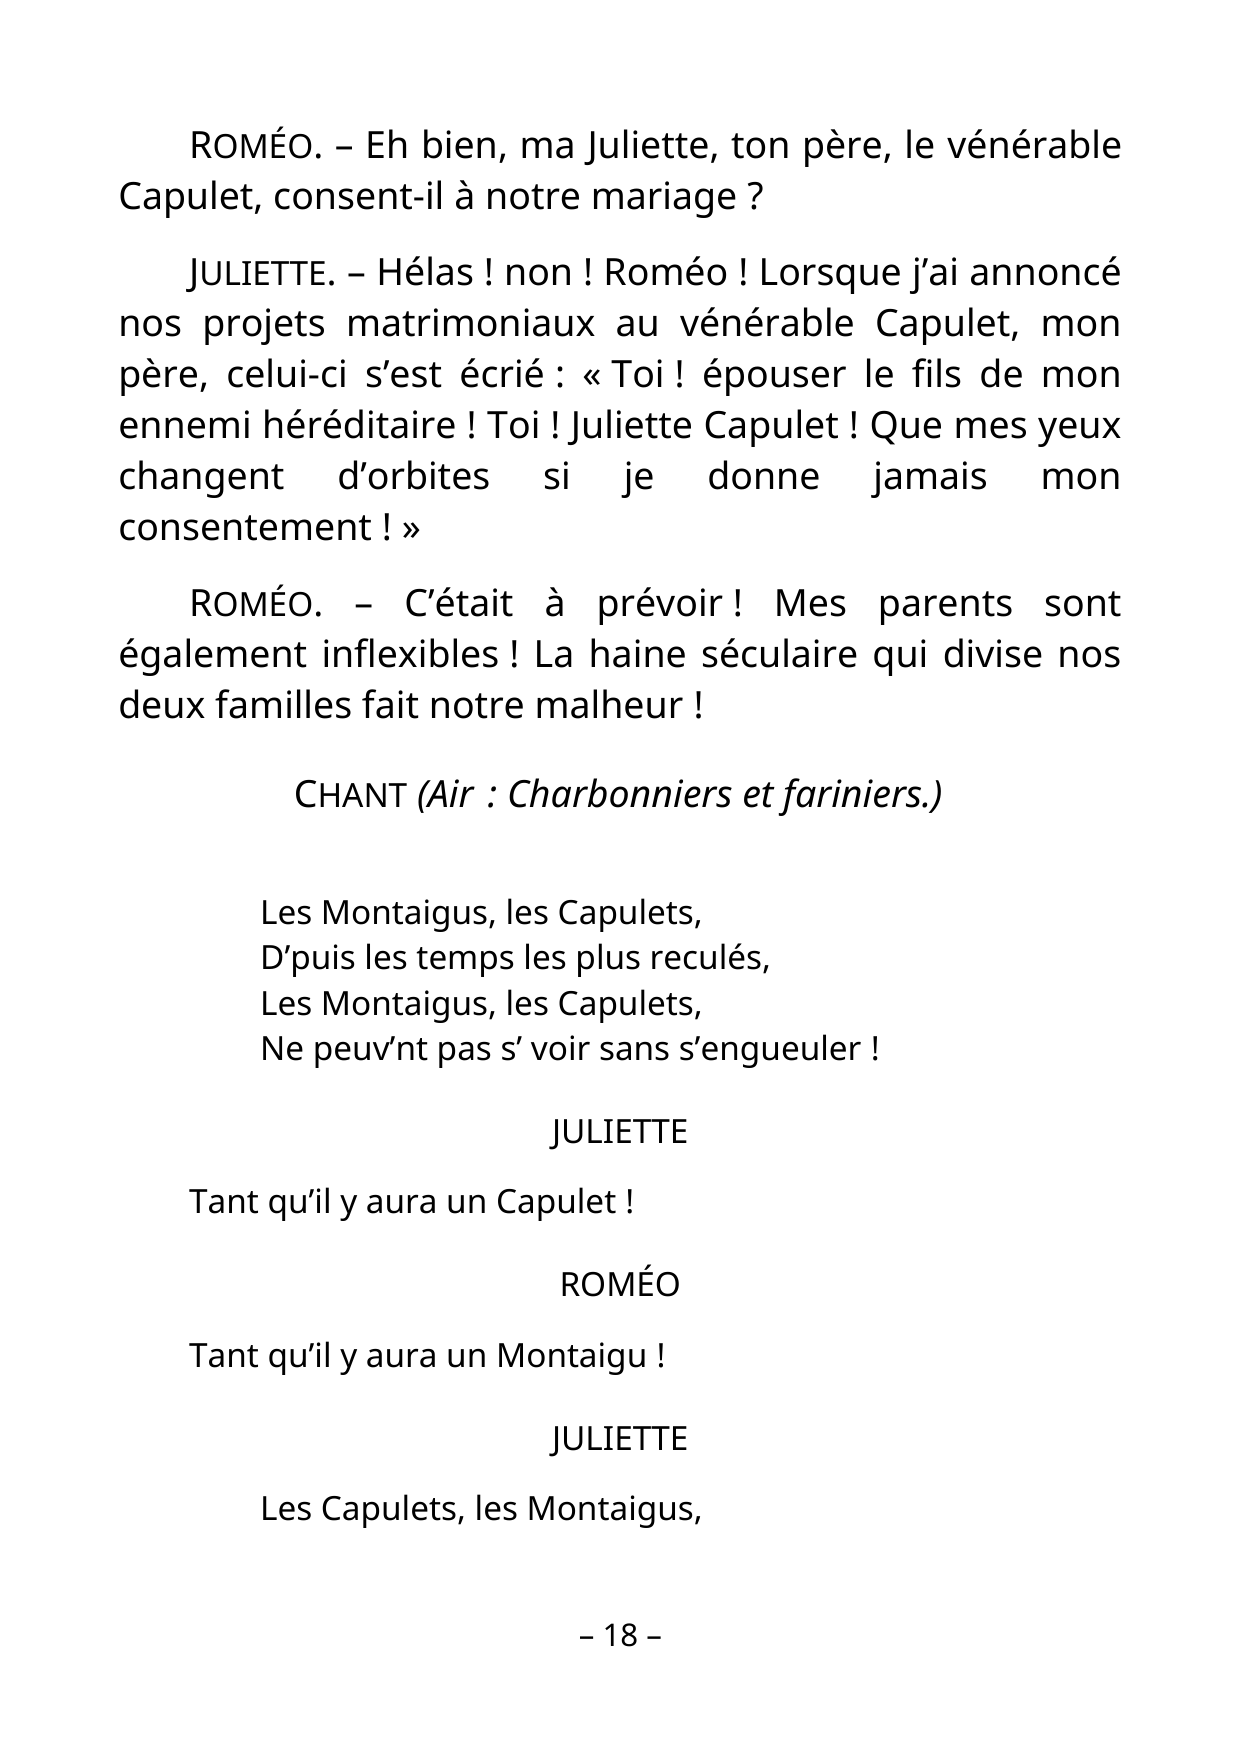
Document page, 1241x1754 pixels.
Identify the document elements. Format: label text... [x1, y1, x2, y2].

text ROMÉO. – Eh bien, ma Juliette, ton père, le vénérable Capulet, consent-il à notre mariage ? [118, 118, 1122, 220]
text Tant qu’il y aura un Capulet ! [118, 1178, 1122, 1223]
text Les Capulets, les Montaigus, [260, 1485, 1122, 1530]
text Ne peuv’nt pas s’ voir sans s’engueuler ! [260, 1025, 1122, 1070]
text D’puis les temps les plus reculés, [260, 934, 1122, 979]
text JULIETTE [118, 1414, 1122, 1460]
text Les Montaigus, les Capulets, [260, 979, 1122, 1025]
text JULIETTE. – Hélas ! non ! Roméo ! Lorsque j’ai annoncé nos projets matrimoniaux au vénérable Capulet, mon père, celui-ci s’est écrié : « Toi ! épouser le fils de mon ennemi héréditaire ! Toi ! Juliette Capulet ! Que mes yeux changent d’orbites si je donne jamais mon consentement ! » [118, 245, 1122, 551]
text Tant qu’il y aura un Montaigu ! [118, 1331, 1122, 1377]
text CHANT (Air : Charbonniers et fariniers.) [118, 767, 1122, 818]
text ROMÉO [118, 1261, 1122, 1306]
text ROMÉO. – C’était à prévoir ! Mes parents sont également inflexibles ! La haine séculaire qui divise nos deux familles fait notre malheur ! [118, 576, 1122, 729]
text JULIETTE [118, 1108, 1122, 1153]
text Les Montaigus, les Capulets, [260, 888, 1122, 934]
